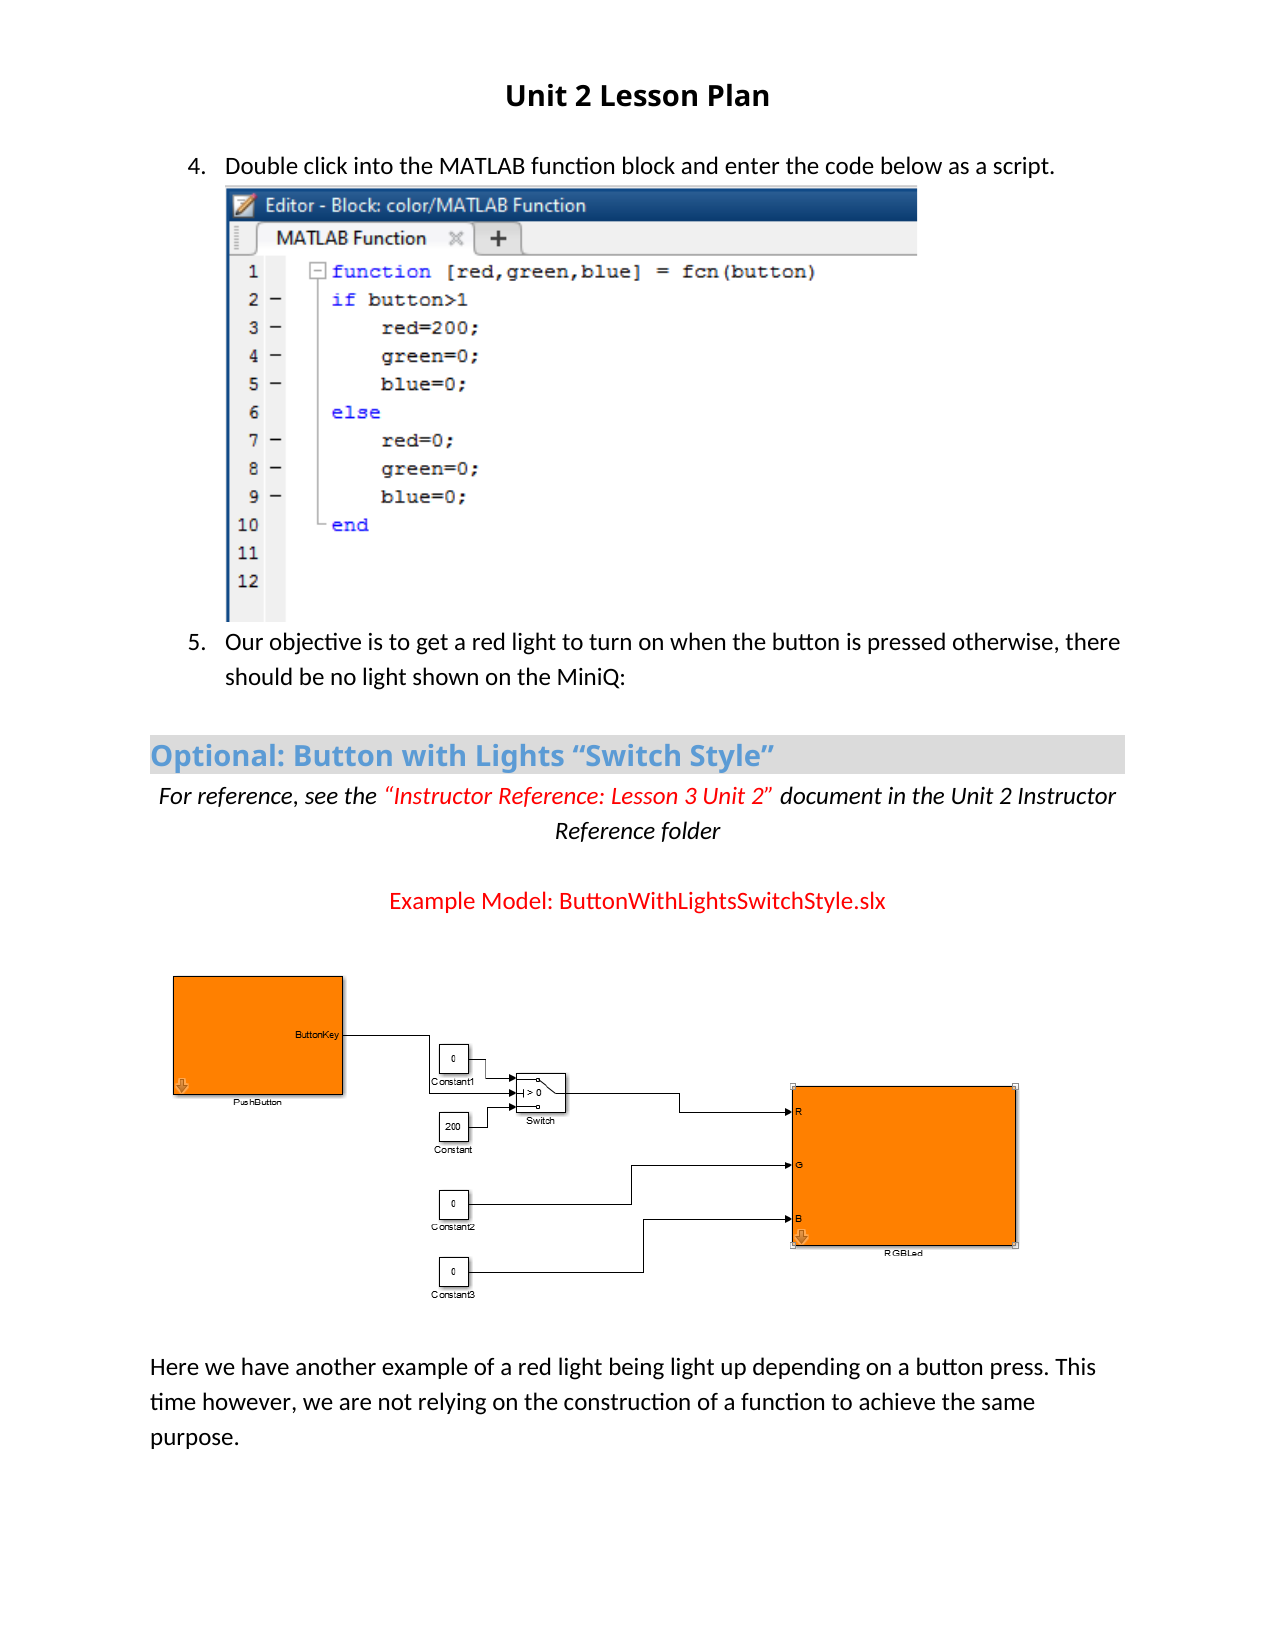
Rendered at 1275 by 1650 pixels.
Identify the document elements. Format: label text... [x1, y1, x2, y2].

text Here we have another example of a red light being light up depending on a button press. This time however, we are not relying on the construction of a function to achieve the same purpose. [150, 1351, 1125, 1451]
list Our objective is to get a red light to turn on when the button is pressed otherwise, there should be no light shown on the MiniQ: [187, 626, 1125, 691]
subtitle Optional: Button with Lights “Switch Style” [150, 735, 1125, 774]
text Example Model: ButtonWithLightsSwitchStyle.slx [150, 886, 1125, 920]
picture [150, 920, 1125, 1347]
picture [225, 184, 918, 622]
text For reference, see the “Instructor Reference: Lesson 3 Unit 2” document in the Unit 2 Instructor Reference folder [150, 781, 1125, 846]
